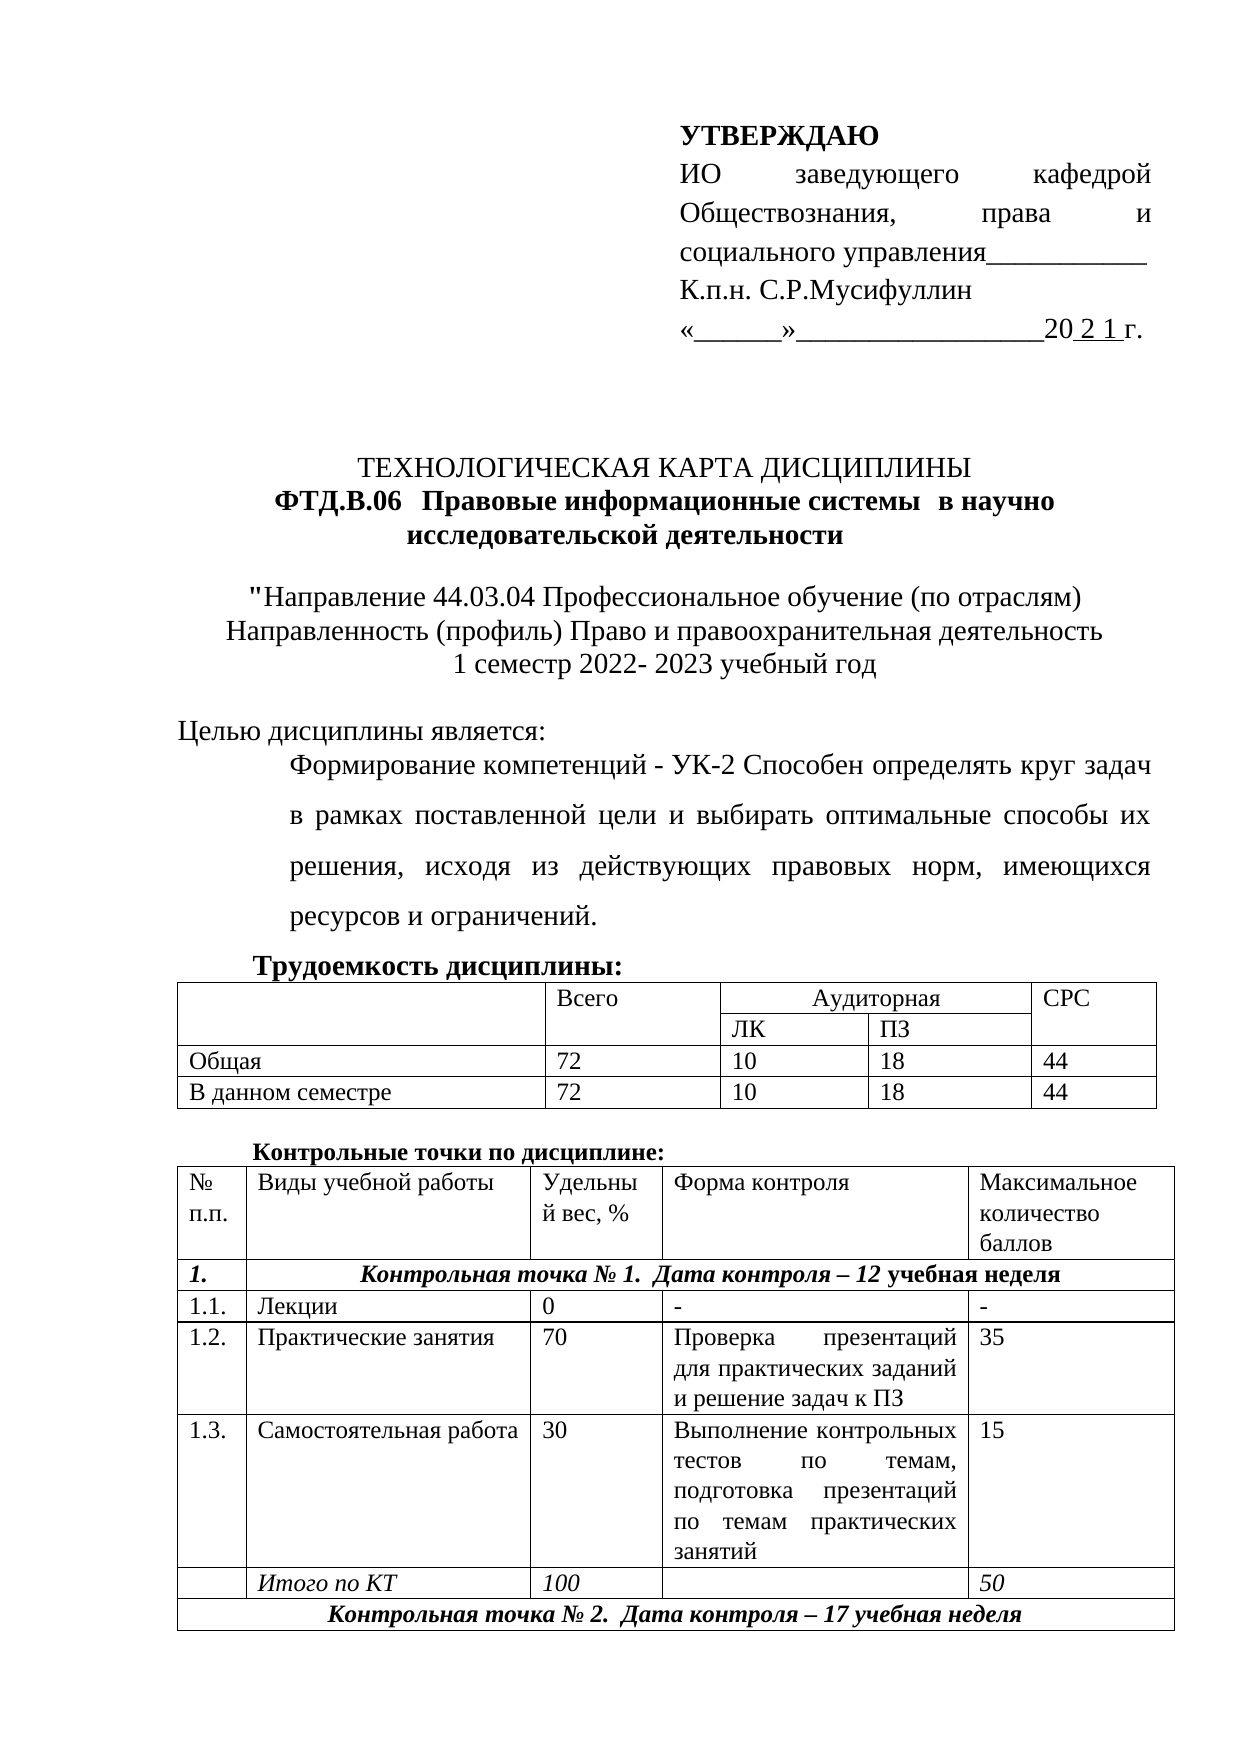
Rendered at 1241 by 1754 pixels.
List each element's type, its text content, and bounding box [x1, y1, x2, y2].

table_cell 18 [869, 1046, 1031, 1076]
table_cell 18 [869, 1077, 1031, 1108]
table_cell 44 [1032, 1077, 1156, 1108]
table_header [178, 983, 545, 1045]
text К.п.н. С.Р.Мусифуллин [679, 272, 1152, 306]
text УТВЕРЖДАЮ [679, 118, 1152, 152]
table_cell 30 [531, 1415, 662, 1567]
table_cell Контрольная точка № 1. Дата контроля – 12 учебная неделя [247, 1260, 1174, 1290]
table_cell 44 [1032, 1046, 1156, 1076]
table_cell 50 [969, 1568, 1174, 1598]
table_cell Практические занятия [247, 1323, 530, 1414]
table_header Аудиторная [721, 983, 1031, 1013]
table_header Удельный вес, % [531, 1167, 662, 1258]
table_header Максимальное количество баллов [969, 1167, 1174, 1258]
table_cell 100 [531, 1568, 662, 1598]
text Трудоемкость дисциплины: [177, 948, 1152, 982]
table_cell Итого по КТ [247, 1568, 530, 1598]
table_header Виды учебной работы [247, 1167, 530, 1258]
table_cell 72 [546, 1046, 720, 1076]
table_cell Контрольная точка № 2. Дата контроля – 17 учебная неделя [178, 1599, 1174, 1630]
table_header СРС [1032, 983, 1156, 1045]
table_cell - [969, 1291, 1174, 1321]
table_cell 1.1. [178, 1291, 246, 1321]
table_cell 72 [546, 1077, 720, 1108]
text ФТД.В.06 Правовые информационные системы в научно исследовательской деятельности [177, 483, 1152, 551]
text ИО заведующего кафедрой Обществознания, права и социального управления___________ [679, 157, 1152, 267]
table_cell 15 [969, 1415, 1174, 1567]
table_header Форма контроля [663, 1167, 968, 1258]
table_cell [178, 1568, 246, 1598]
table_cell Выполнение контрольных тестов по темам, подготовка презентаций по темам практических занятий [663, 1415, 968, 1567]
text Формирование компетенций - УК-2 Способен определять круг задач в рамках поставленной цели и выбирать оптимальные способы их решения, исходя из действующих правовых норм, имеющихся ресурсов и ограничений. [289, 747, 1152, 932]
table_cell 10 [721, 1046, 868, 1076]
table_cell Самостоятельная работа [247, 1415, 530, 1567]
text Контрольные точки по дисциплине: [177, 1137, 1152, 1166]
text «______»_________________20 2 1 г. [679, 311, 1152, 344]
table_cell - [663, 1291, 968, 1321]
table_cell 1.3. [178, 1415, 246, 1567]
table_cell 70 [531, 1323, 662, 1414]
table_cell Лекции [247, 1291, 530, 1321]
table_cell 1.2. [178, 1323, 246, 1414]
table_cell В данном семестре [178, 1077, 545, 1108]
text 1 семестр 2022- 2023 учебный год [177, 646, 1152, 680]
table_cell ЛК [721, 1014, 868, 1045]
table_header Всего [546, 983, 720, 1045]
table_cell Проверка презентаций для практических заданий и решение задач к ПЗ [663, 1323, 968, 1414]
table_cell Общая [178, 1046, 545, 1076]
table_cell 0 [531, 1291, 662, 1321]
text ТЕХНОЛОГИЧЕСКАЯ КАРТА ДИСЦИПЛИНЫ [177, 450, 1152, 483]
text Направленность (профиль) Право и правоохранительная деятельность [177, 613, 1152, 646]
text "Направление 44.03.04 Профессиональное обучение (по отраслям) [177, 579, 1152, 613]
table_cell 10 [721, 1077, 868, 1108]
table_cell 35 [969, 1323, 1174, 1414]
table_cell [663, 1568, 968, 1598]
text Целью дисциплины является: [177, 713, 1152, 747]
table_header № п.п. [178, 1167, 246, 1258]
table_cell ПЗ [869, 1014, 1031, 1045]
table_cell 1. [178, 1260, 246, 1290]
